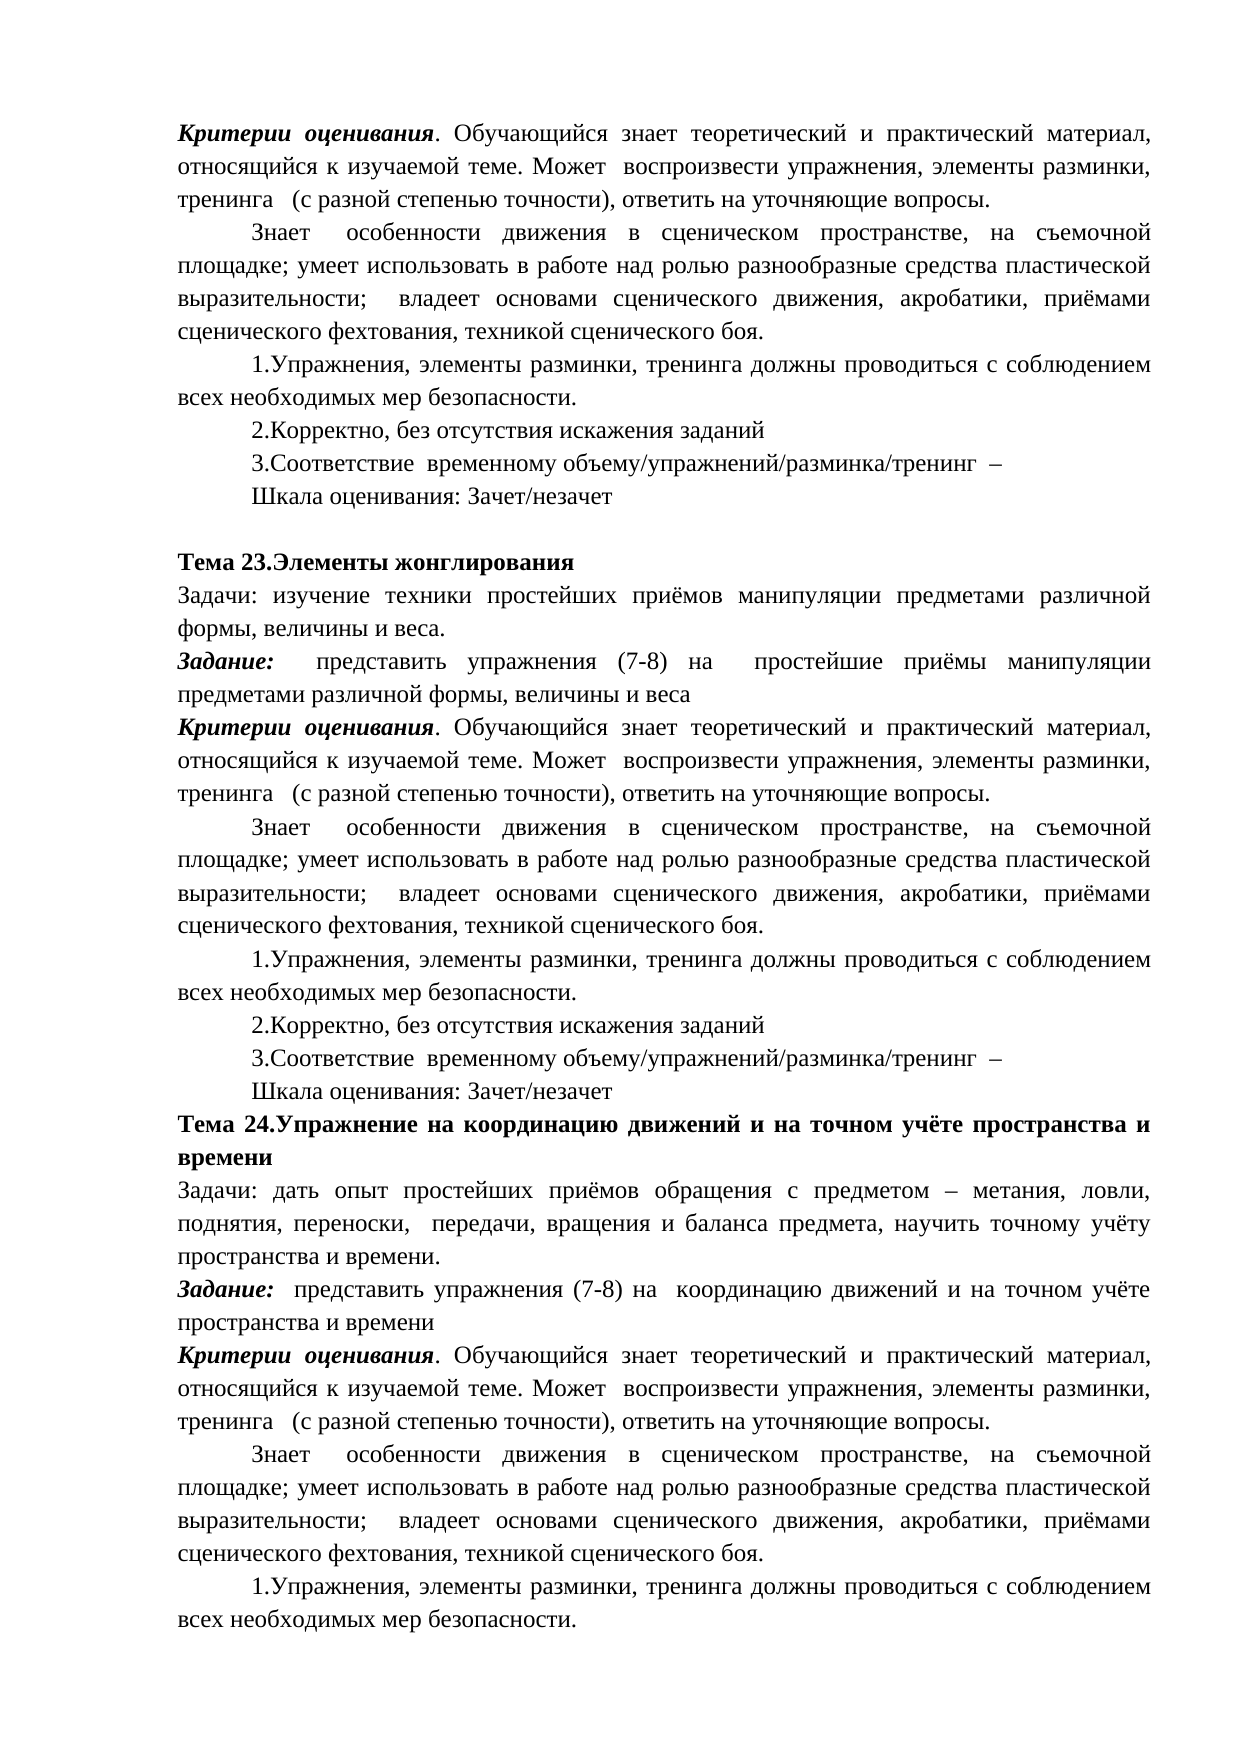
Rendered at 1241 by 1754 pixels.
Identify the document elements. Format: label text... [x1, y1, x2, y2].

text Шкала оценивания: Зачет/незачет [177, 481, 1152, 510]
text Задачи: изучение техники простейших приёмов манипуляции предметами различной формы, величины и веса. [177, 580, 1152, 642]
text 2.Корректно, без отсутствия искажения заданий [177, 1010, 1152, 1038]
text 1.Упражнения, элементы разминки, тренинга должны проводиться с соблюдением всех необходимых мер безопасности. [177, 349, 1152, 411]
text Задание: представить упражнения (7-8) на координацию движений и на точном учёте пространства и времени [177, 1274, 1152, 1336]
text 2.Корректно, без отсутствия искажения заданий [177, 415, 1152, 444]
text Тема 24.Упражнение на координацию движений и на точном учёте пространства и времени [177, 1109, 1152, 1171]
text Задание: представить упражнения (7-8) на простейшие приёмы манипуляции предметами различной формы, величины и веса [177, 646, 1152, 708]
text Тема 23.Элементы жонглирования [177, 547, 1152, 576]
text 3.Соответствие временному объему/упражнений/разминка/тренинг – [177, 448, 1152, 477]
text 1.Упражнения, элементы разминки, тренинга должны проводиться с соблюдением всех необходимых мер безопасности. [177, 944, 1152, 1005]
text 1.Упражнения, элементы разминки, тренинга должны проводиться с соблюдением всех необходимых мер безопасности. [177, 1571, 1152, 1633]
text 3.Соответствие временному объему/упражнений/разминка/тренинг – [177, 1043, 1152, 1071]
text Шкала оценивания: Зачет/незачет [177, 1076, 1152, 1104]
